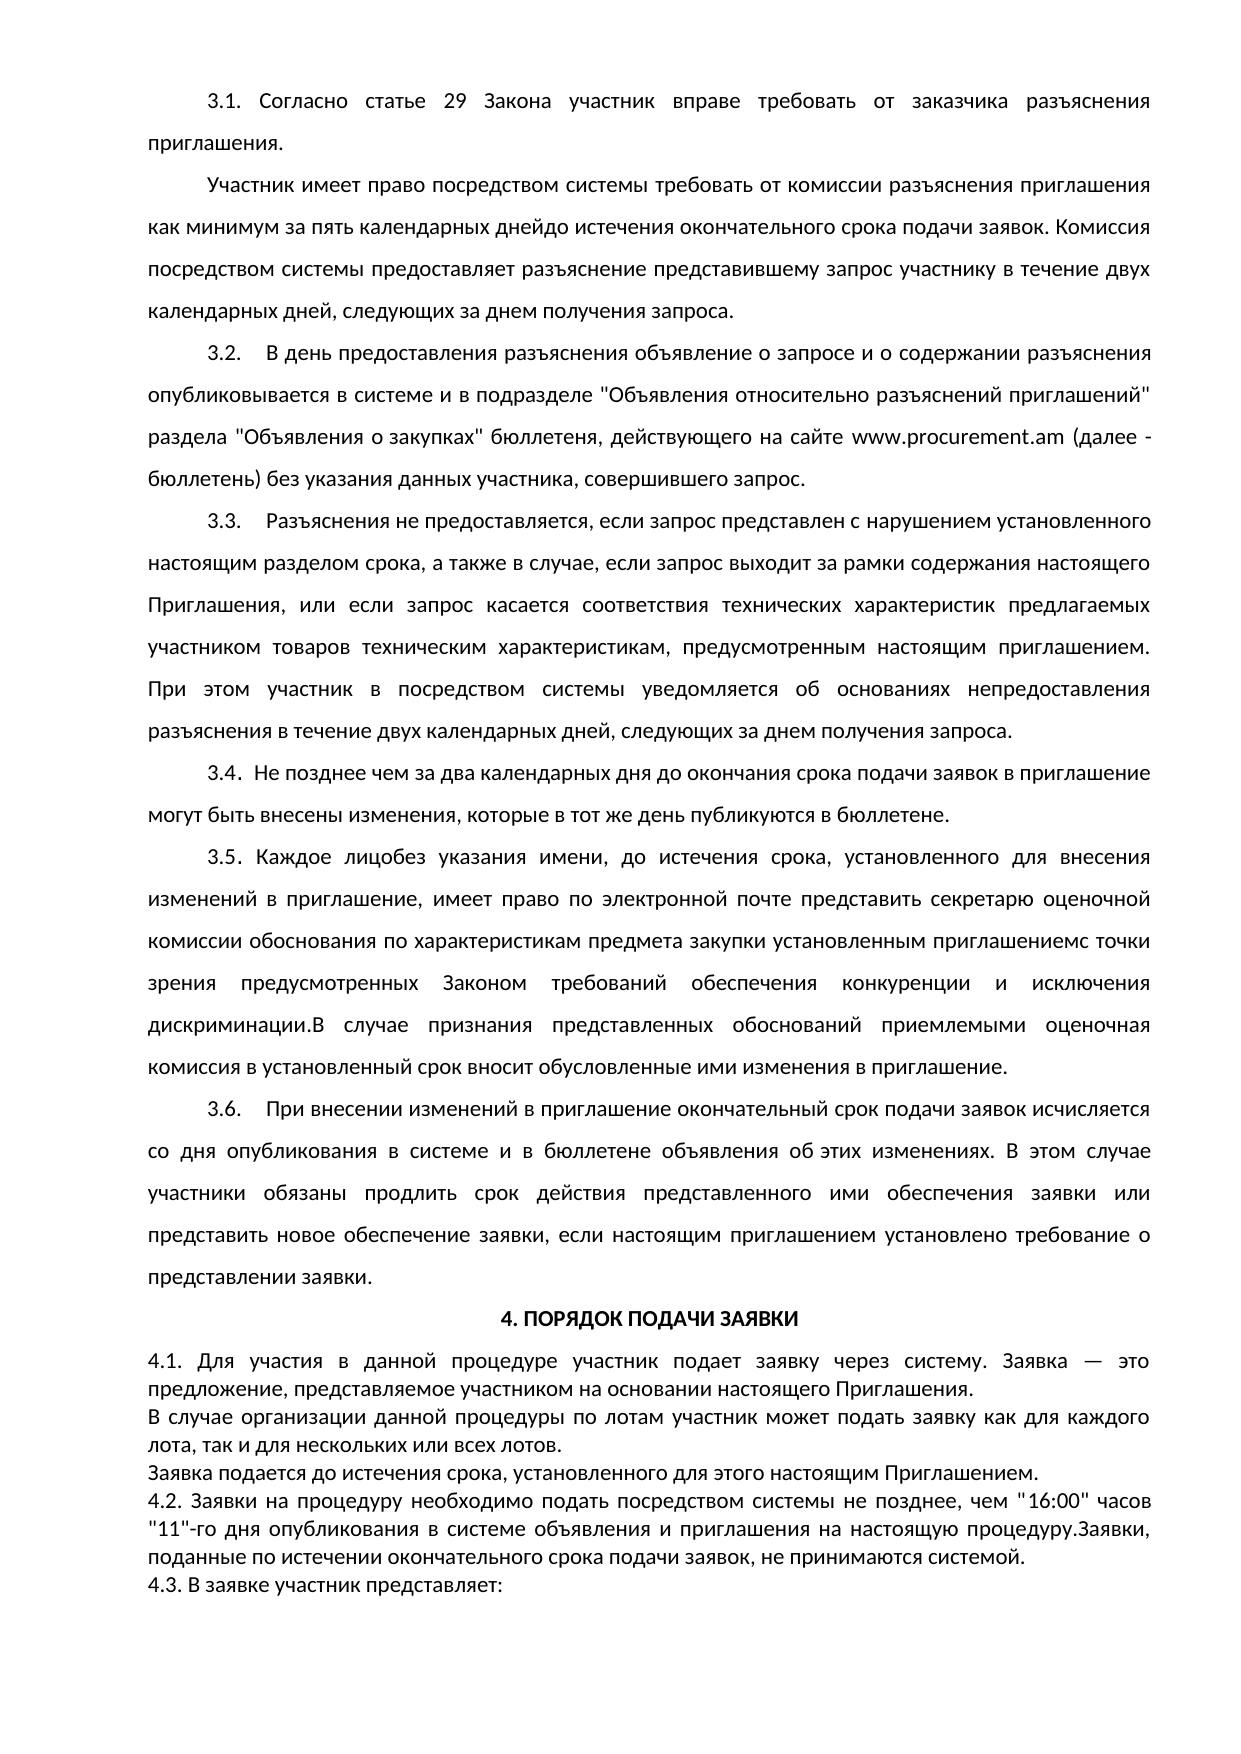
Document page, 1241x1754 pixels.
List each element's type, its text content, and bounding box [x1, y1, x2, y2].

text В случае организации данной процедуры по лотам участник может подать заявку как для каждого лота, так и для нескольких или всех лотов. [148, 1402, 1152, 1458]
text 3.3. Разъяснения не предоставляется, если запрос представлен с нарушением установленного настоящим разделом срока, а также в случае, если запрос выходит за рамки содержания настоящего Приглашения, или если запрос касается соответствия технических характеристик предлагаемых участником товаров техническим характеристикам, предусмотренным настоящим приглашением. При этом участник в посредством системы уведомляется об основаниях непредоставления разъяснения в течение двух календарных дней, следующих за днем получения запроса. [148, 506, 1152, 744]
text 3.2. В день предоставления разъяснения объявление о запросе и о содержании разъяснения опубликовывается в системе и в подразделе "Объявления относительно разъяснений приглашений" раздела "Объявления о закупках" бюллетеня, действующего на сайте www.procurement.am (далее - бюллетень) без указания данных участника, совершившего запрос. [148, 338, 1152, 492]
text 3.5․ Каждое лицобез указания имени, до истечения срока, установленного для внесения изменений в приглашение, имеет право по электронной почте представить секретарю оценочной комиссии обоснования по характеристикам предмета закупки установленным приглашениемс точки зрения предусмотренных Законом требований обеспечения конкуренции и исключения дискриминации.В случае признания представленных обоснований приемлемыми оценочная комиссия в установленный срок вносит обусловленные ими изменения в приглашение. [148, 842, 1152, 1080]
text 4.2. Заявки на процедуру необходимо подать посредством системы не позднее, чем "16:00" часов "11"-го дня опубликования в системе объявления и приглашения на настоящую процедуру.Заявки, поданные по истечении окончательного срока подачи заявок, не принимаются системой. [148, 1486, 1152, 1570]
text 4.3. В заявке участник представляет: [148, 1570, 1152, 1598]
text 4.1. Для участия в данной процедуре участник подает заявку через систему. Заявка — это предложение, представляемое участником на основании настоящего Приглашения. [148, 1346, 1152, 1402]
text 3.4․ Не позднее чем за два календарных дня до окончания срока подачи заявок в приглашение могут быть внесены изменения, которые в тот же день публикуются в бюллетене. [148, 758, 1152, 828]
text 4. ПОРЯДОК ПОДАЧИ ЗАЯВКИ [148, 1304, 1152, 1332]
text Участник имеет право посредством системы требовать от комиссии разъяснения приглашения как минимум за пять календарных днейдо истечения окончательного срока подачи заявок. Комиссия посредством системы предоставляет разъяснение представившему запрос участнику в течение двух календарных дней, следующих за днем получения запроса. [148, 170, 1152, 324]
text 3.6. При внесении изменений в приглашение окончательный срок подачи заявок исчисляется со дня опубликования в системе и в бюллетене объявления об этих изменениях. В этом случае участники обязаны продлить срок действия представленного ими обеспечения заявки или представить новое обеспечение заявки, если настоящим приглашением установлено требование о представлении заявки. [148, 1094, 1152, 1290]
text 3.1. Согласно статье 29 Закона участник вправе требовать от заказчика разъяснения приглашения. [148, 86, 1152, 156]
text Заявка подается до истечения срока, установленного для этого настоящим Приглашением. [148, 1458, 1152, 1486]
